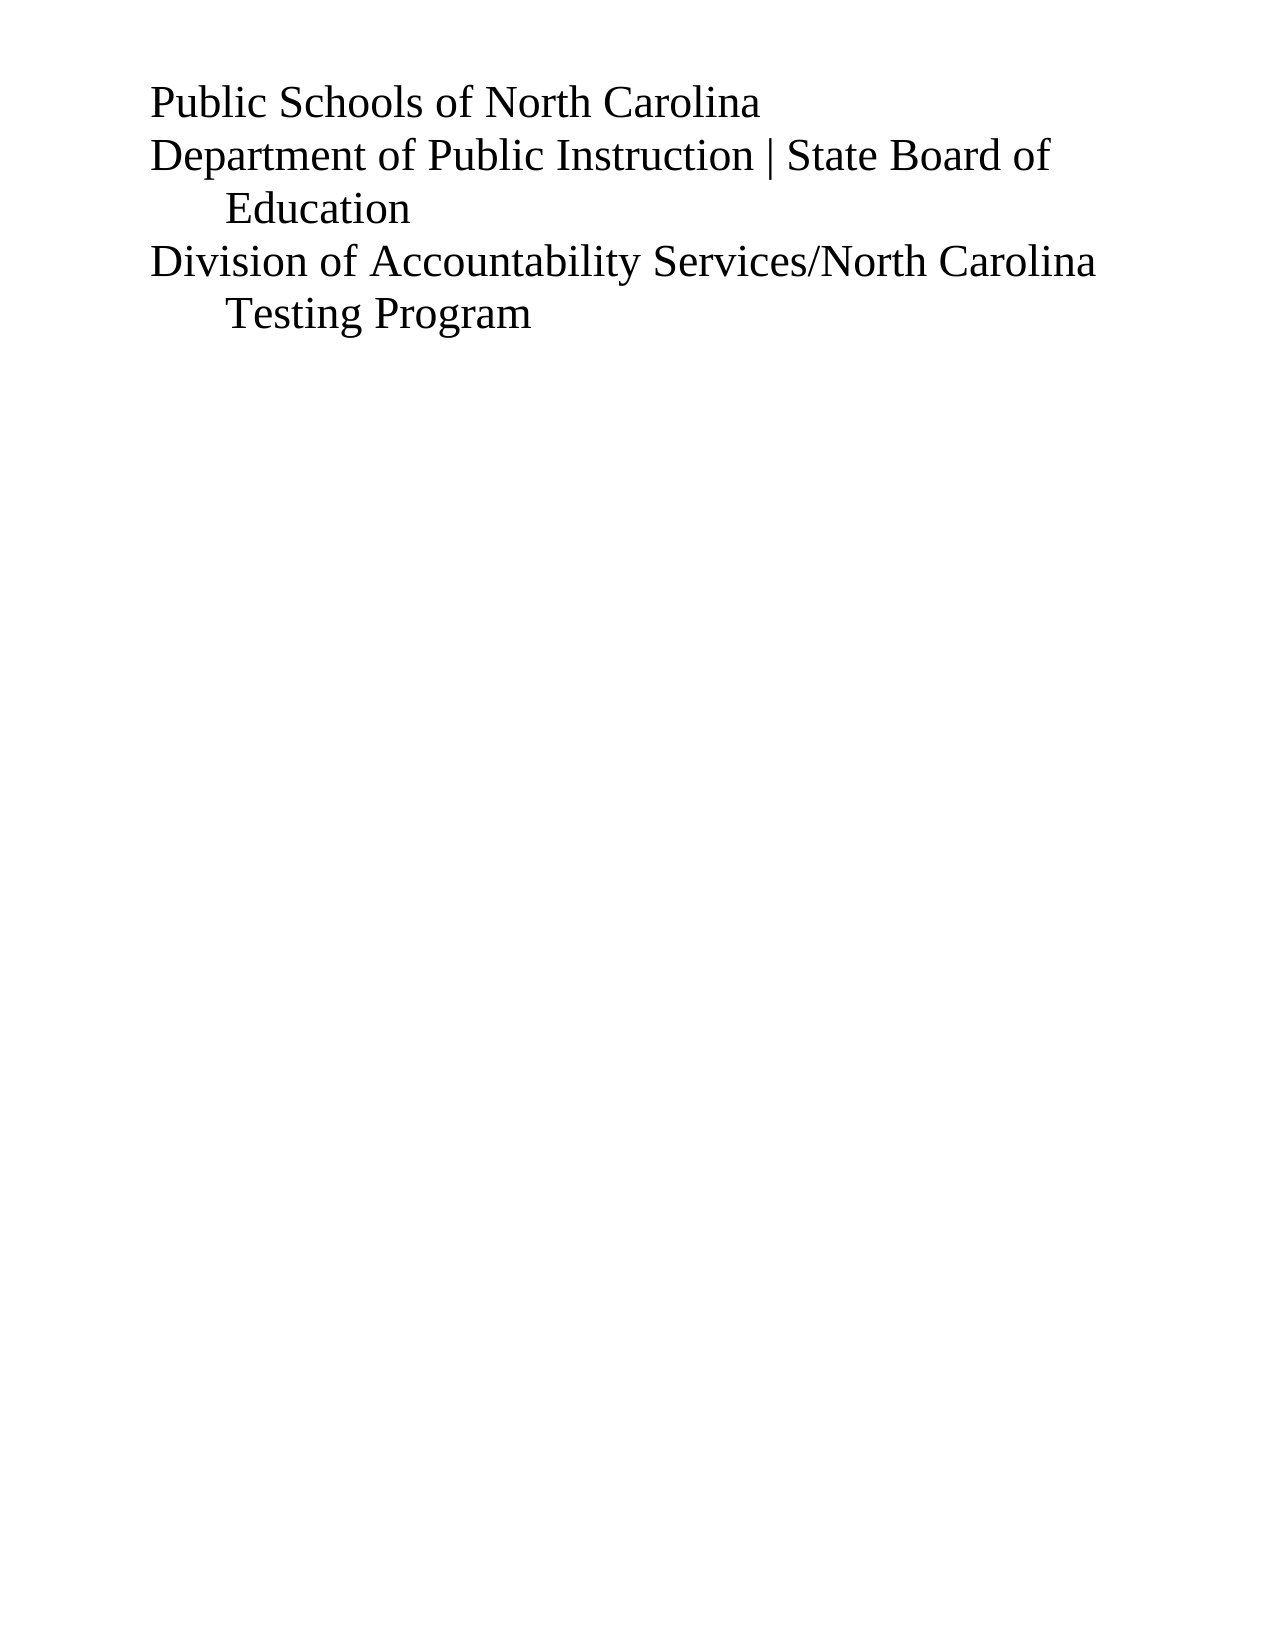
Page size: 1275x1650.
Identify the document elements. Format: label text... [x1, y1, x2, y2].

text Department of Public Instruction | State Board of Education [150, 128, 1230, 233]
text Division of Accountability Services/North Carolina Testing Program [150, 233, 1230, 338]
text Public Schools of North Carolina [150, 75, 1230, 128]
